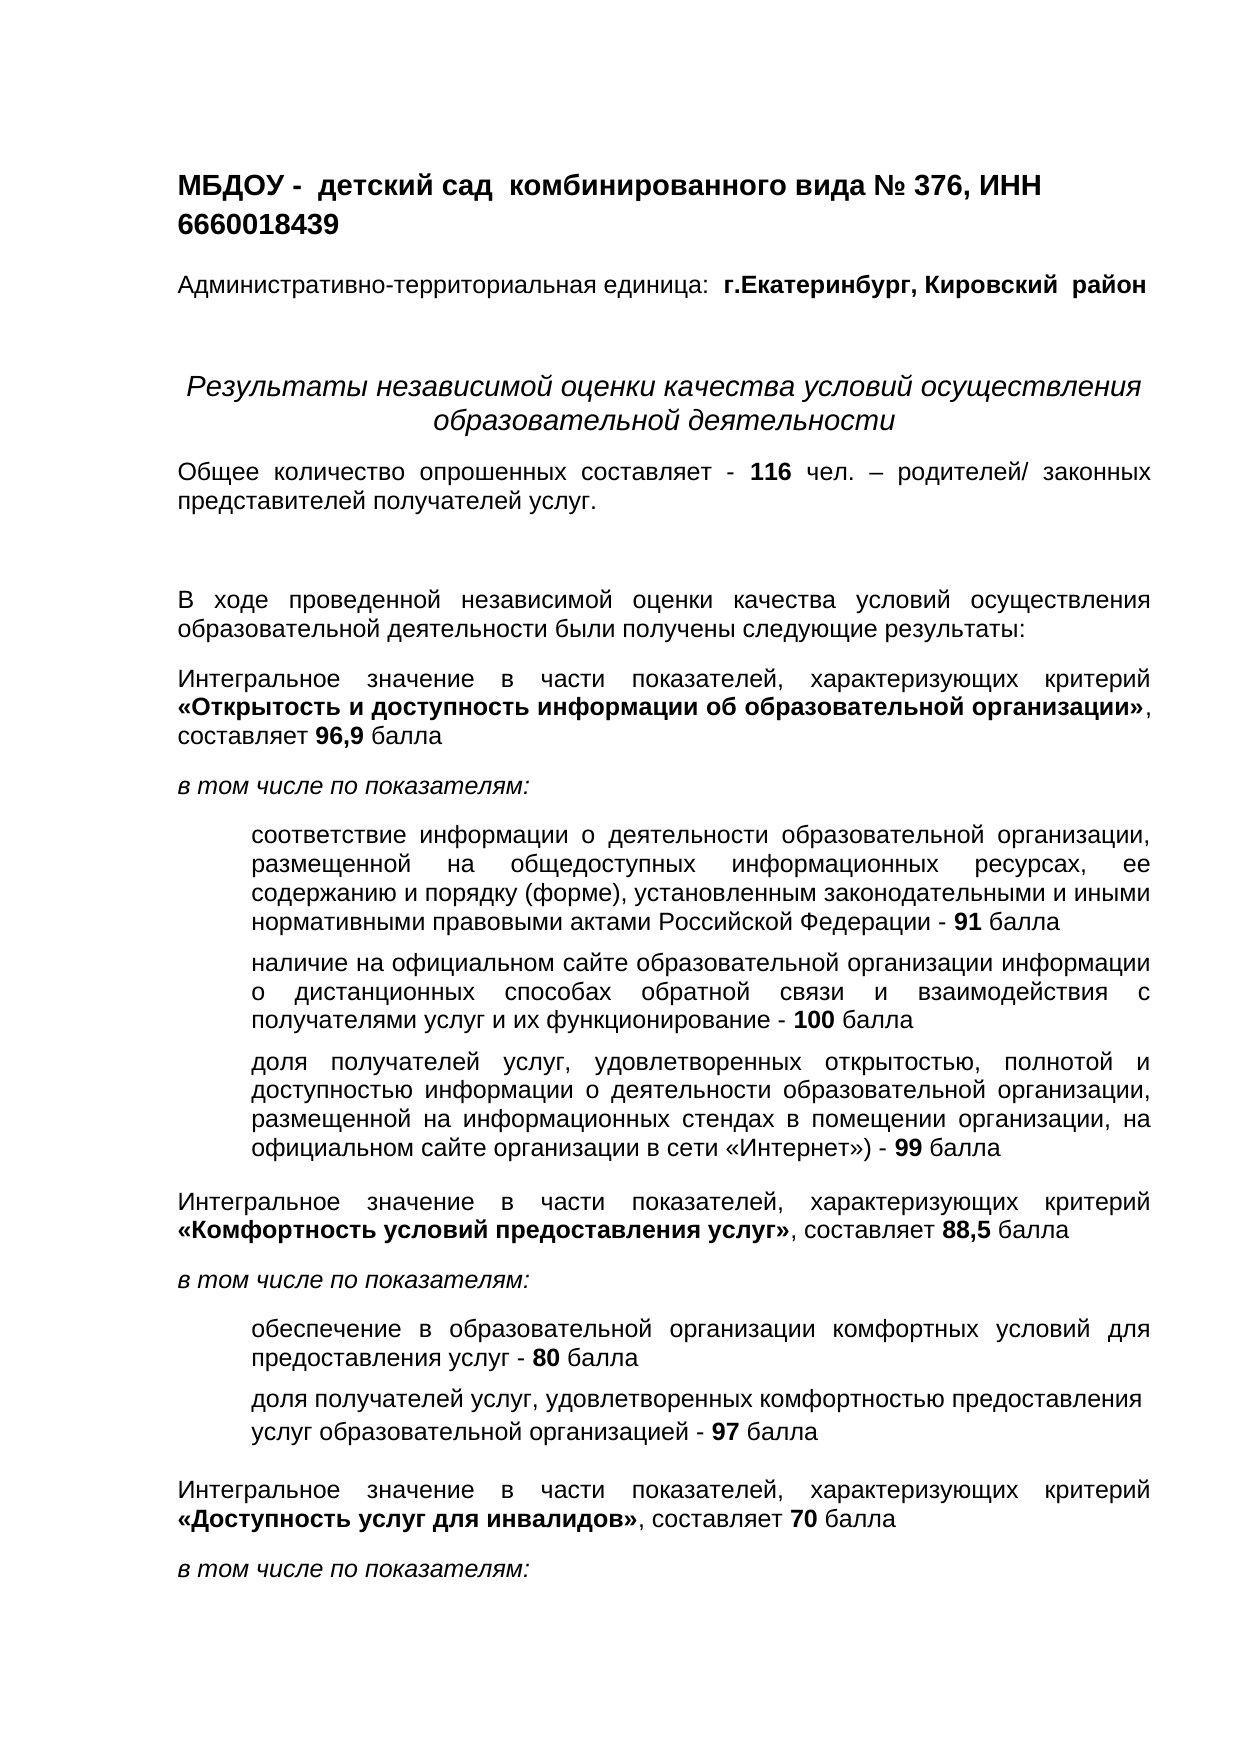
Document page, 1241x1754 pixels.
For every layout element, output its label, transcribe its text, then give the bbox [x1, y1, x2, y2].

text Интегральное значение в части показателей, характеризующих критерий «Открытость и доступность информации об образовательной организации», составляет 96,9 балла [177, 663, 1152, 750]
text доля получателей услуг, удовлетворенных открытостью, полнотой и доступностью информации о деятельности образовательной организации, размещенной на информационных стендах в помещении организации, на официальном сайте организации в сети «Интернет») - 99 балла [251, 1046, 1152, 1161]
text В ходе проведенной независимой оценки качества условий осуществления образовательной деятельности были получены следующие результаты: [177, 585, 1152, 643]
text в том числе по показателям: [177, 1554, 1152, 1582]
text Результаты независимой оценки качества условий осуществления образовательной деятельности [177, 369, 1152, 436]
text в том числе по показателям: [177, 771, 1152, 799]
text обеспечение в образовательной организации комфортных условий для предоставления услуг - 80 балла [251, 1314, 1152, 1372]
text в том числе по показателям: [177, 1265, 1152, 1293]
text Общее количество опрошенных составляет - 116 чел. – родителей/ законных представителей получателей услуг. [177, 457, 1152, 515]
subtitle МБДОУ - детский сад комбинированного вида № 376, ИНН 6660018439 [177, 168, 1152, 240]
text Административно-территориальная единица: г.Екатеринбург, Кировский район [177, 270, 1152, 299]
text Интегральное значение в части показателей, характеризующих критерий «Комфортность условий предоставления услуг», составляет 88,5 балла [177, 1186, 1152, 1244]
text соответствие информации о деятельности образовательной организации, размещенной на общедоступных информационных ресурсах, ее содержанию и порядку (форме), установленным законодательными и иными нормативными правовыми актами Российской Федерации - 91 балла [251, 820, 1152, 935]
text Интегральное значение в части показателей, характеризующих критерий «Доступность услуг для инвалидов», составляет 70 балла [177, 1475, 1152, 1533]
text доля получателей услуг, удовлетворенных комфортностью предоставления услуг образовательной организацией - 97 балла [251, 1384, 1152, 1446]
text наличие на официальном сайте образовательной организации информации о дистанционных способах обратной связи и взаимодействия с получателями услуг и их функционирование - 100 балла [251, 948, 1152, 1034]
